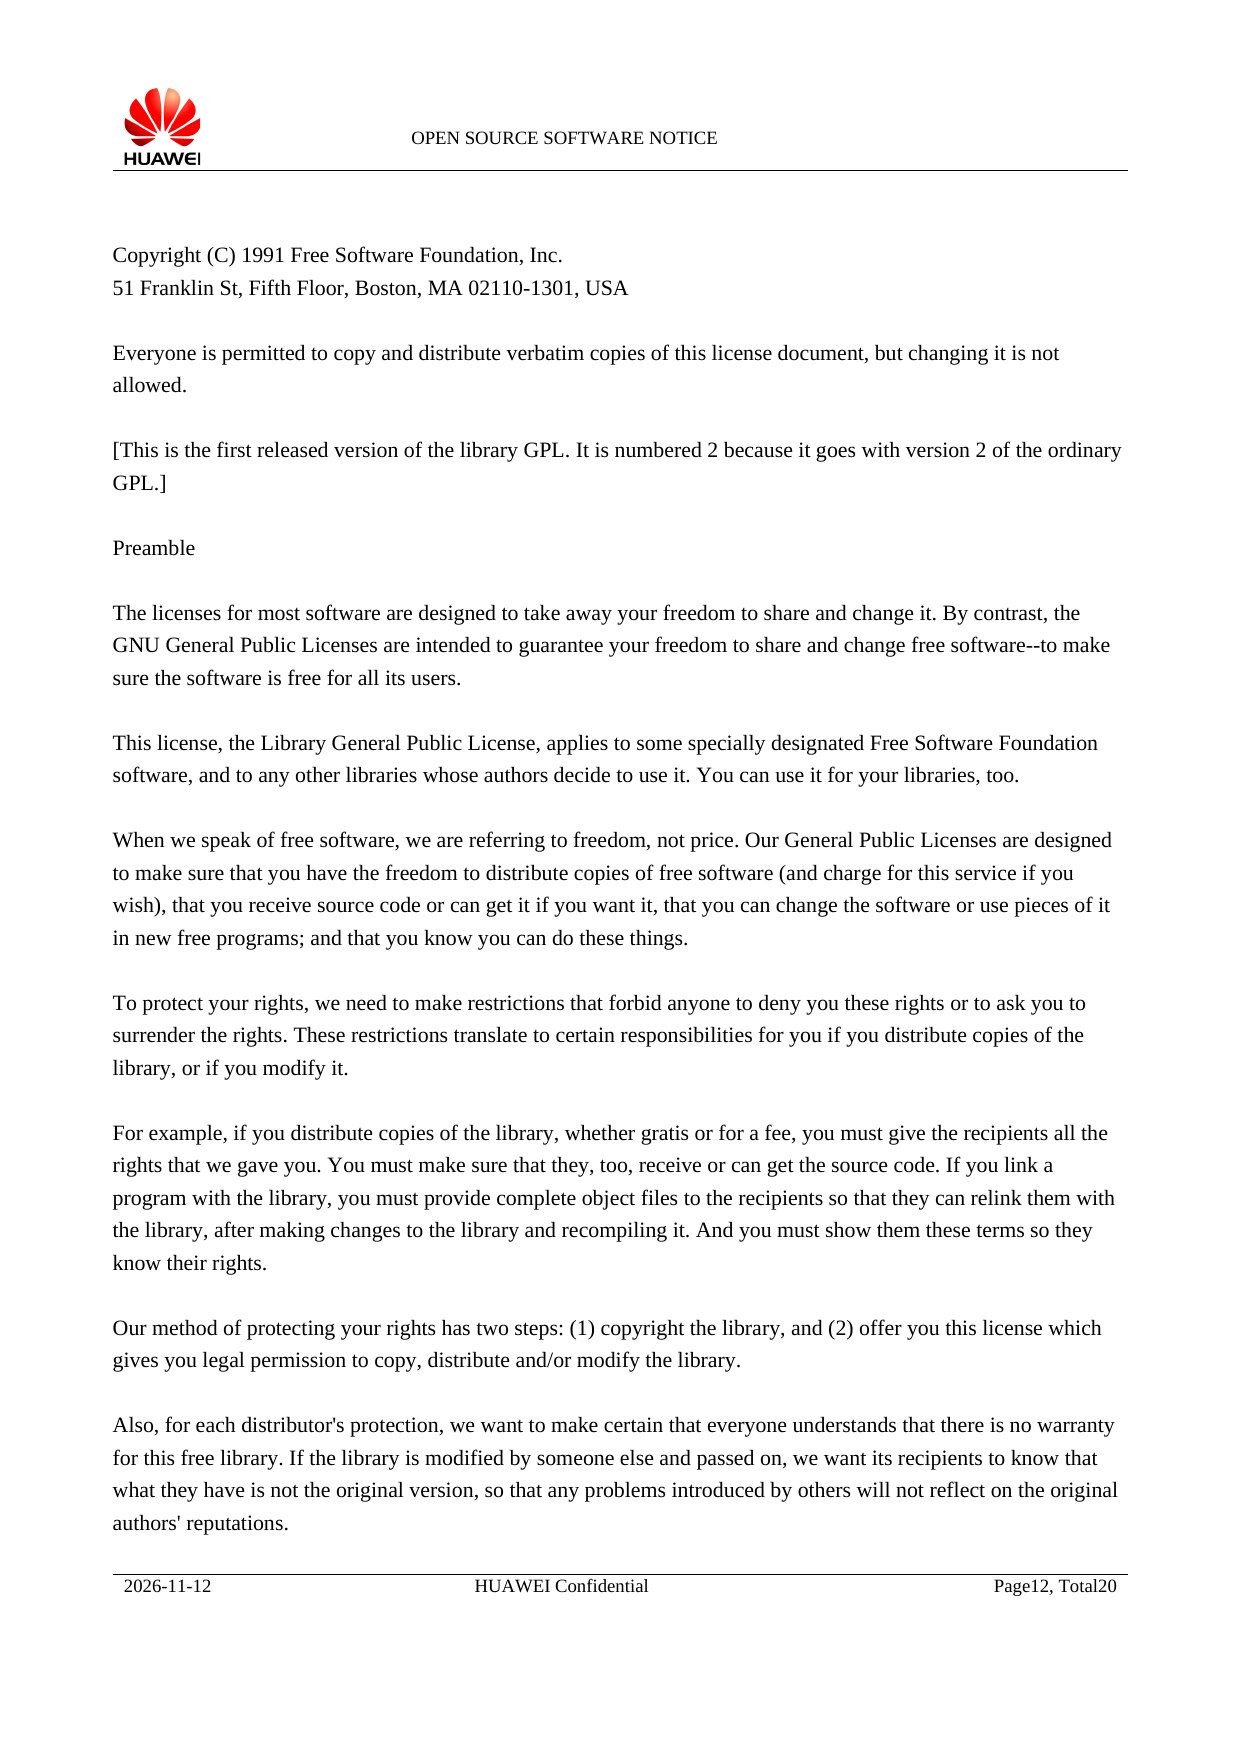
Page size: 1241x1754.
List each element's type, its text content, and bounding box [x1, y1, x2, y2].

picture [124, 88, 201, 165]
